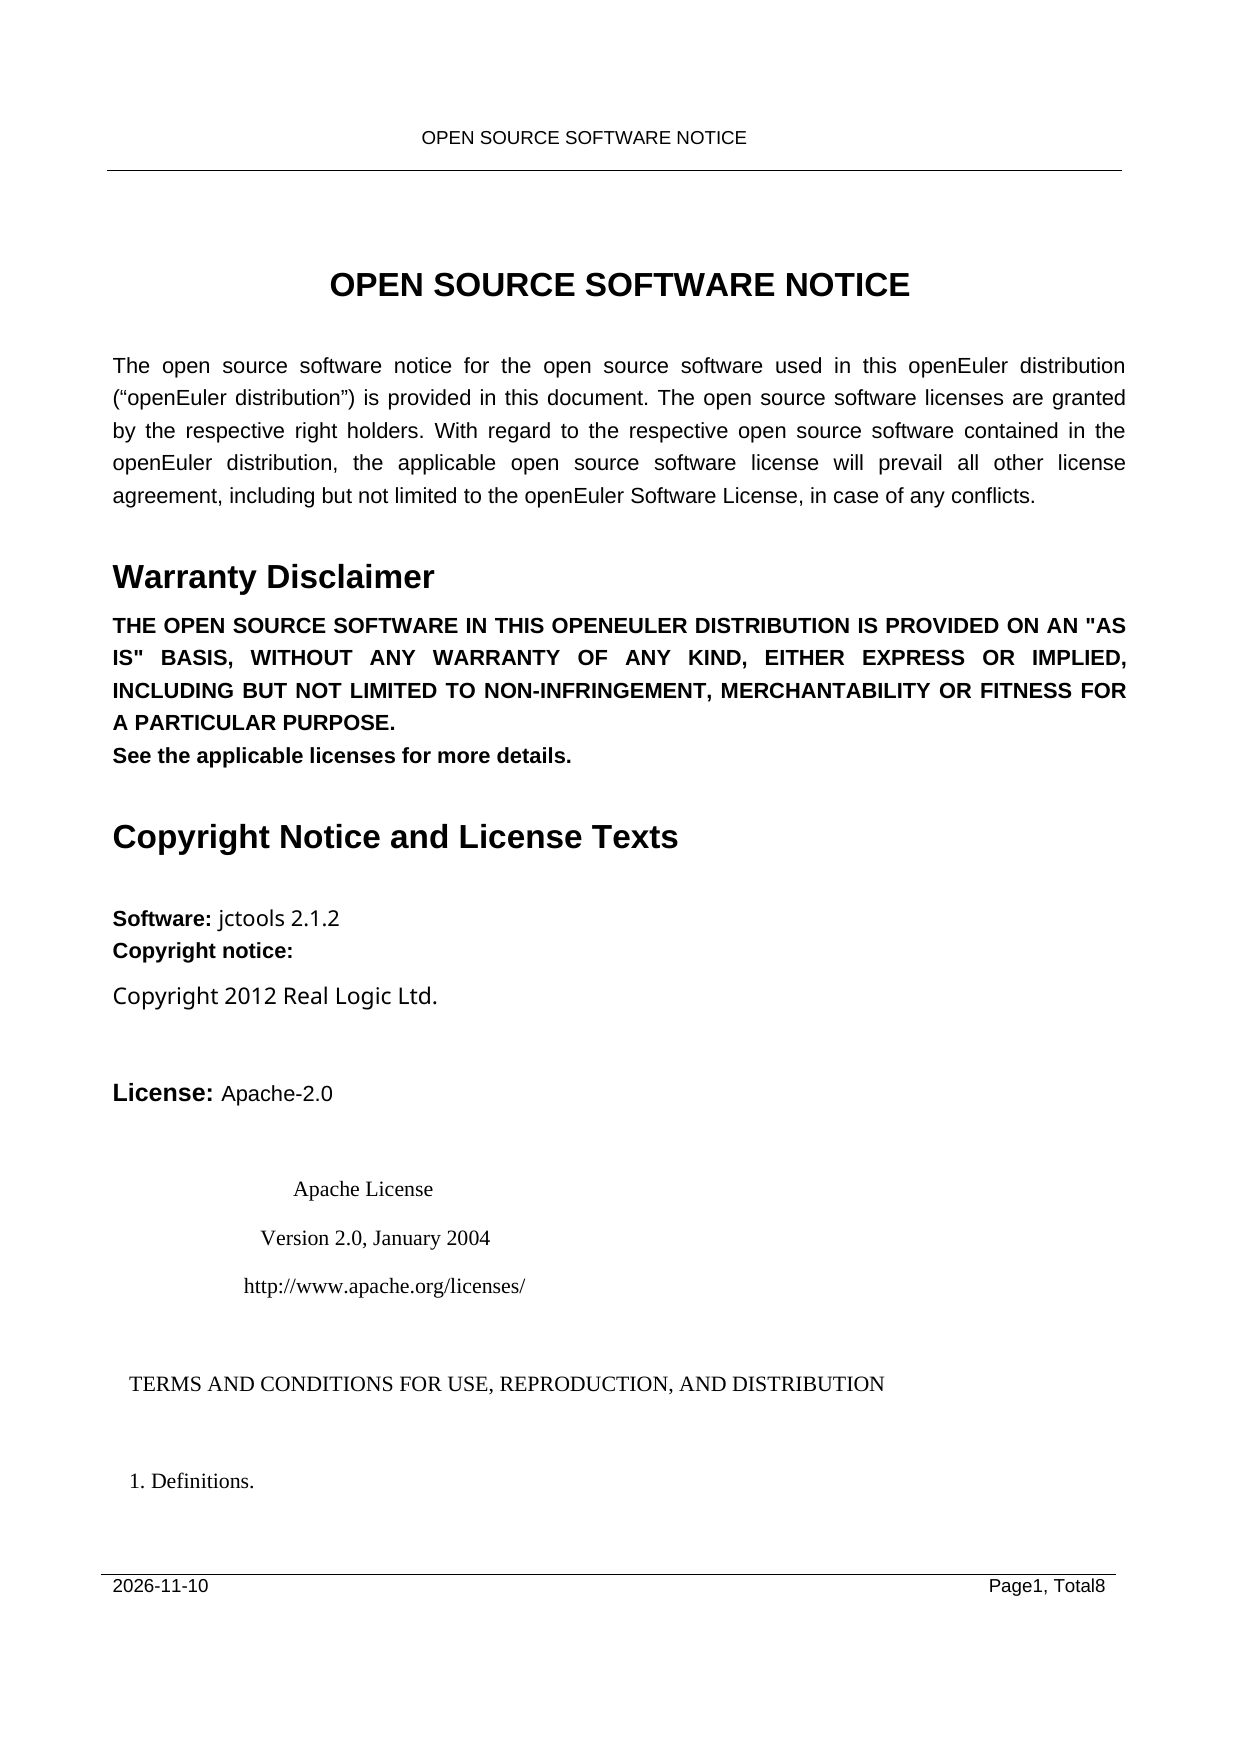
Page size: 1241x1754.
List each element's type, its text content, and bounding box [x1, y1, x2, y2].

text Copyright 2012 Real Logic Ltd. [112, 979, 1128, 1060]
text Copyright Notice and License Texts [112, 804, 1128, 869]
text THE OPEN SOURCE SOFTWARE IN THIS OPENEULER DISTRIBUTION IS PROVIDED ON AN "AS IS" BASIS, WITHOUT ANY WARRANTY OF ANY KIND, EITHER EXPRESS OR IMPLIED, INCLUDING BUT NOT LIMITED TO NON-INFRINGEMENT, MERCHANTABILITY OR FITNESS FOR A PARTICULAR PURPOSE. See the applicable licenses for more details. [112, 609, 1128, 771]
text Software: jctools 2.1.2 [112, 901, 1128, 934]
text License: Apache-2.0 [112, 1077, 1128, 1109]
text Copyright notice: [112, 934, 1128, 966]
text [112, 1123, 1128, 1497]
text Warranty Disclaimer [112, 544, 1128, 609]
text The open source software notice for the open source software used in this openEuler distribution (“openEuler distribution”) is provided in this document. The open source software licenses are granted by the respective right holders. With regard to the respective open source software contained in the openEuler distribution, the applicable open source software license will prevail all other license agreement, including but not limited to the openEuler Software License, in case of any conflicts. [112, 349, 1128, 511]
text OPEN SOURCE SOFTWARE NOTICE [112, 251, 1128, 316]
